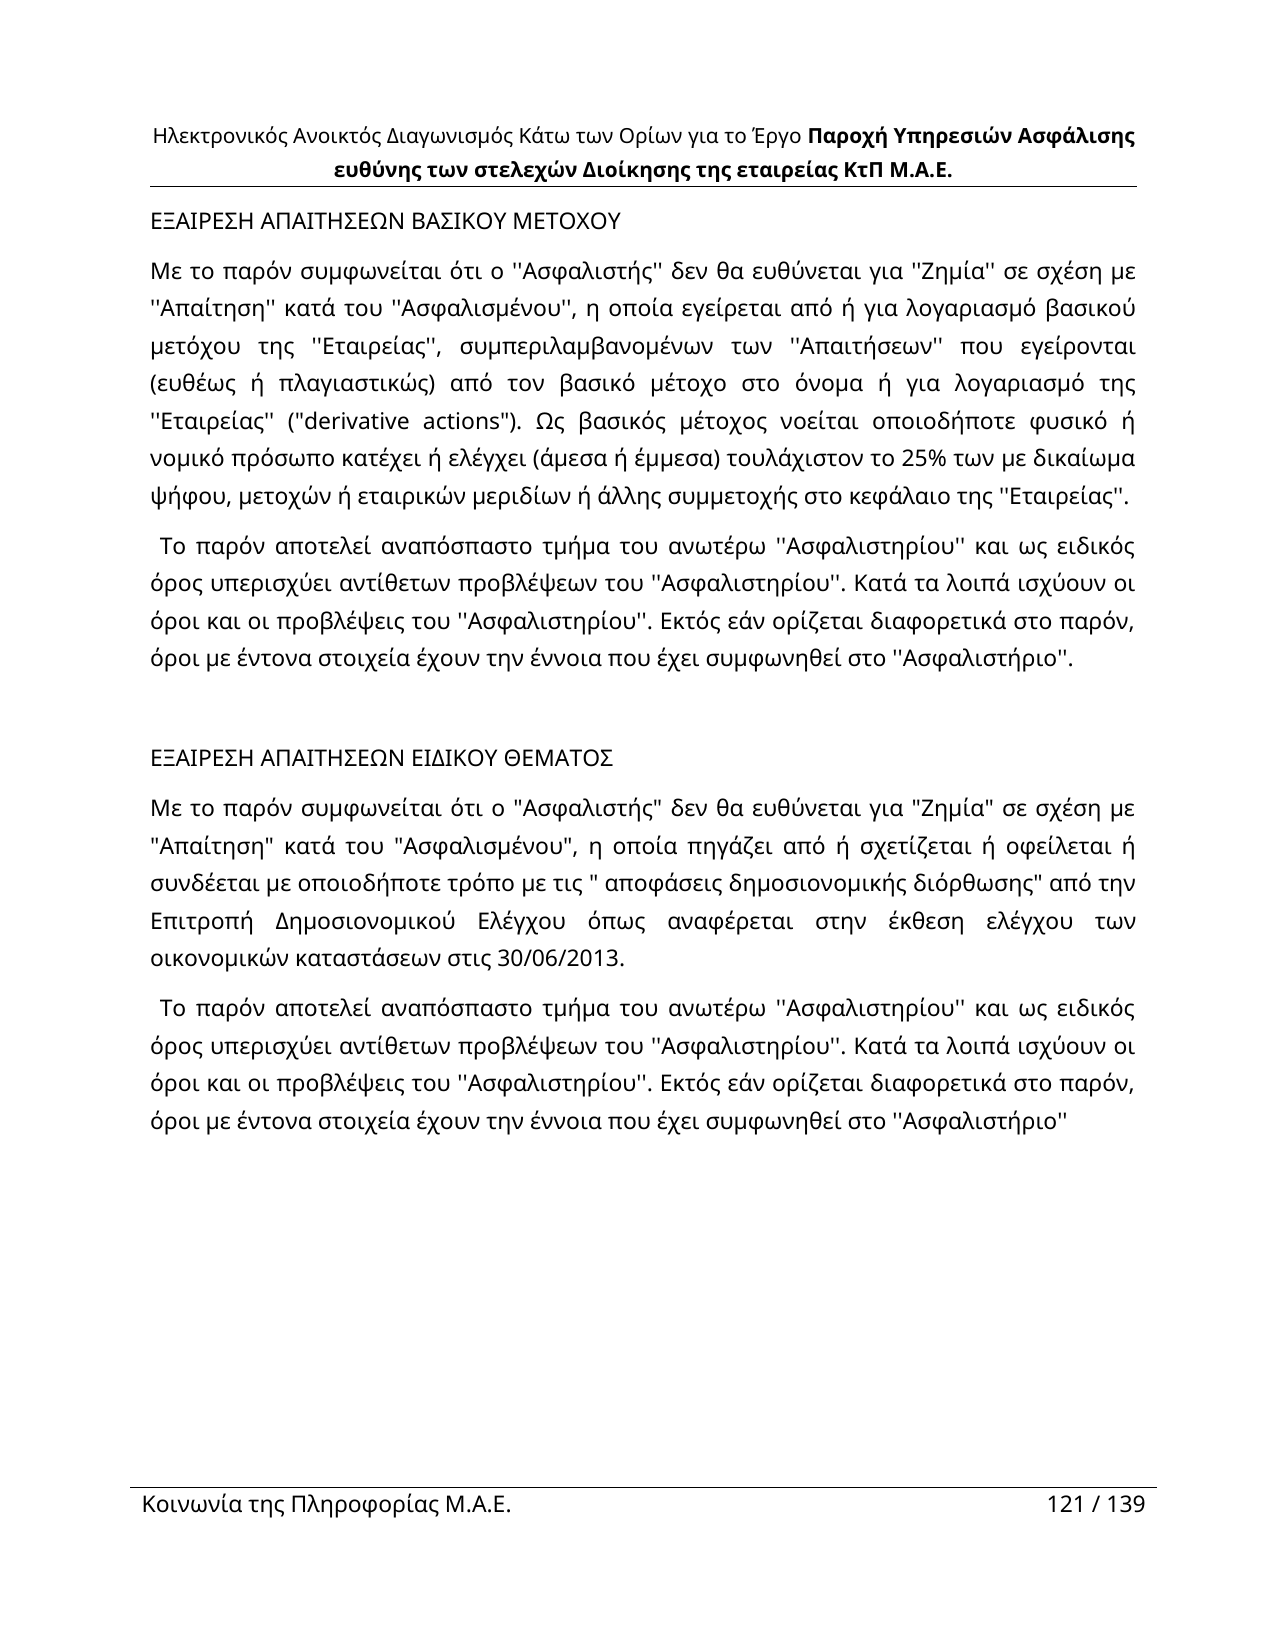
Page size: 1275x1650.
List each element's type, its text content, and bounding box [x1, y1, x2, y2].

text Με το παρόν συμφωνείται ότι ο "Ασφαλιστής" δεν θα ευθύνεται για "Ζημία" σε σχέση με "Απαίτηση" κατά του "Ασφαλισμένου", η οποία πηγάζει από ή σχετίζεται ή οφείλεται ή συνδέεται με οποιοδήποτε τρόπο με τις " αποφάσεις δημοσιονομικής διόρθωσης" από την Επιτροπή Δημοσιονομικού Ελέγχου όπως αναφέρεται στην έκθεση ελέγχου των οικονομικών καταστάσεων στις 30/06/2013. [150, 792, 1137, 974]
text ΕΞΑΙΡΕΣΗ ΑΠΑΙΤΗΣΕΩΝ ΕΙΔΙΚΟΥ ΘΕΜΑΤΟΣ [150, 742, 1137, 774]
text ΕΞΑΙΡΕΣΗ ΑΠΑΙΤΗΣΕΩΝ ΒΑΣΙΚΟΥ ΜΕΤΟΧΟΥ [150, 205, 1137, 236]
text Με το παρόν συμφωνείται ότι ο ''Ασφαλιστής'' δεν θα ευθύνεται για ''Ζημία'' σε σχέση με ''Απαίτηση'' κατά του ''Ασφαλισμένου'', η οποία εγείρεται από ή για λογαριασμό βασικού μετόχου της ''Εταιρείας'', συμπεριλαμβανομένων των ''Απαιτήσεων'' που εγείρονται (ευθέως ή πλαγιαστικώς) από τον βασικό μέτοχο στο όνομα ή για λογαριασμό της ''Εταιρείας'' ("derivative actions"). Ως βασικός μέτοχος νοείται οποιοδήποτε φυσικό ή νομικό πρόσωπο κατέχει ή ελέγχει (άμεσα ή έμμεσα) τουλάχιστον το 25% των με δικαίωμα ψήφου, μετοχών ή εταιρικών μεριδίων ή άλλης συμμετοχής στο κεφάλαιο της ''Εταιρείας''. [150, 255, 1137, 511]
text Το παρόν αποτελεί αναπόσπαστο τμήμα του ανωτέρω ''Ασφαλιστηρίου'' και ως ειδικός όρος υπερισχύει αντίθετων προβλέψεων του ''Ασφαλιστηρίου''. Κατά τα λοιπά ισχύουν οι όροι και οι προβλέψεις του ''Ασφαλιστηρίου''. Εκτός εάν ορίζεται διαφορετικά στο παρόν, όροι με έντονα στοιχεία έχουν την έννοια που έχει συμφωνηθεί στο ''Ασφαλιστήριο'' [150, 992, 1137, 1136]
text Το παρόν αποτελεί αναπόσπαστο τμήμα του ανωτέρω ''Ασφαλιστηρίου'' και ως ειδικός όρος υπερισχύει αντίθετων προβλέψεων του ''Ασφαλιστηρίου''. Κατά τα λοιπά ισχύουν οι όροι και οι προβλέψεις του ''Ασφαλιστηρίου''. Εκτός εάν ορίζεται διαφορετικά στο παρόν, όροι με έντονα στοιχεία έχουν την έννοια που έχει συμφωνηθεί στο ''Ασφαλιστήριο''. [150, 530, 1137, 674]
